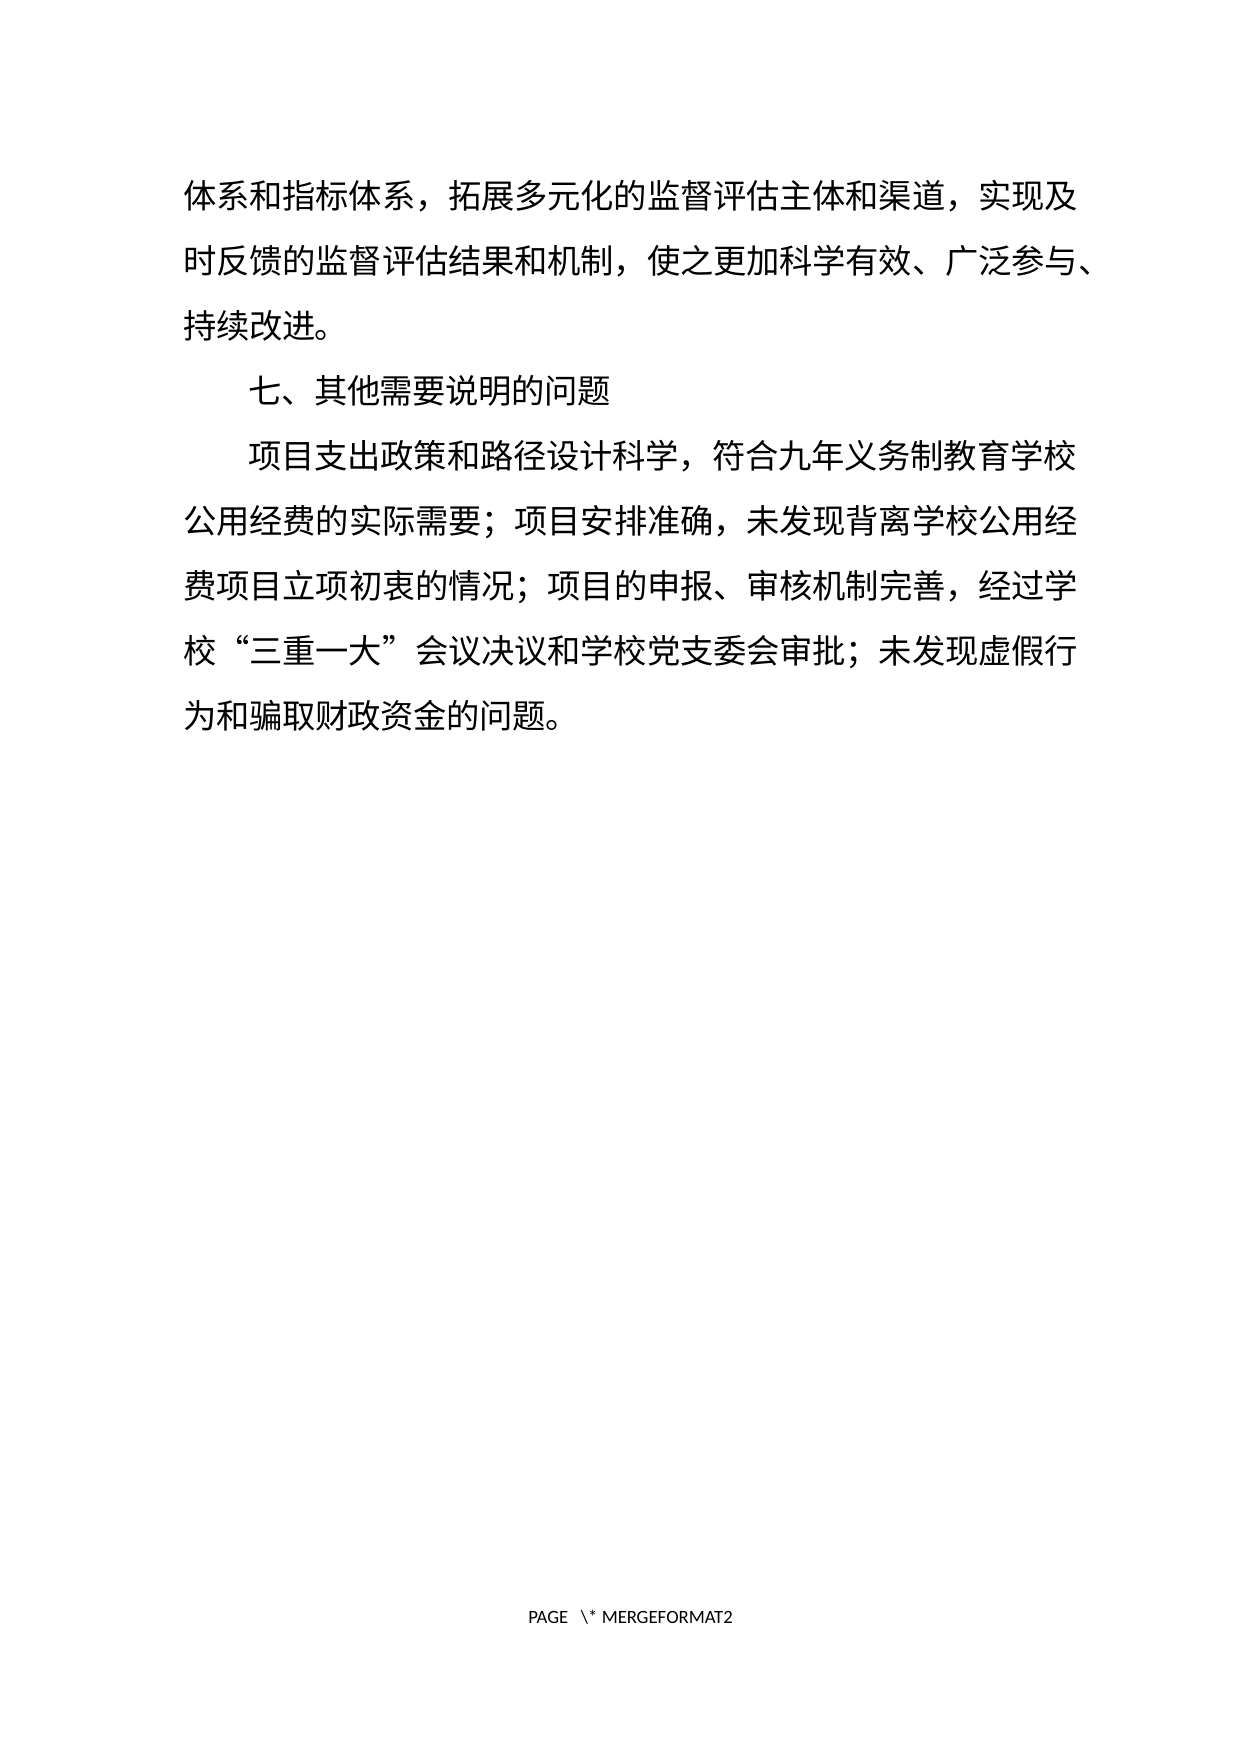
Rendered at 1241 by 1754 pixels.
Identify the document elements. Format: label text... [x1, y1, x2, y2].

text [183, 162, 1078, 357]
text 项目支出政策和路径设计科学，符合九年义务制教育学校公用经费的实际需要；项目安排准确，未发现背离学校公用经费项目立项初衷的情况；项目的申报、审核机制完善，经过学校“三重一大”会议决议和学校党支委会审批；未发现虚假行为和骗取财政资金的问题。 [183, 422, 1078, 747]
text 七、其他需要说明的问题 [183, 357, 1078, 422]
